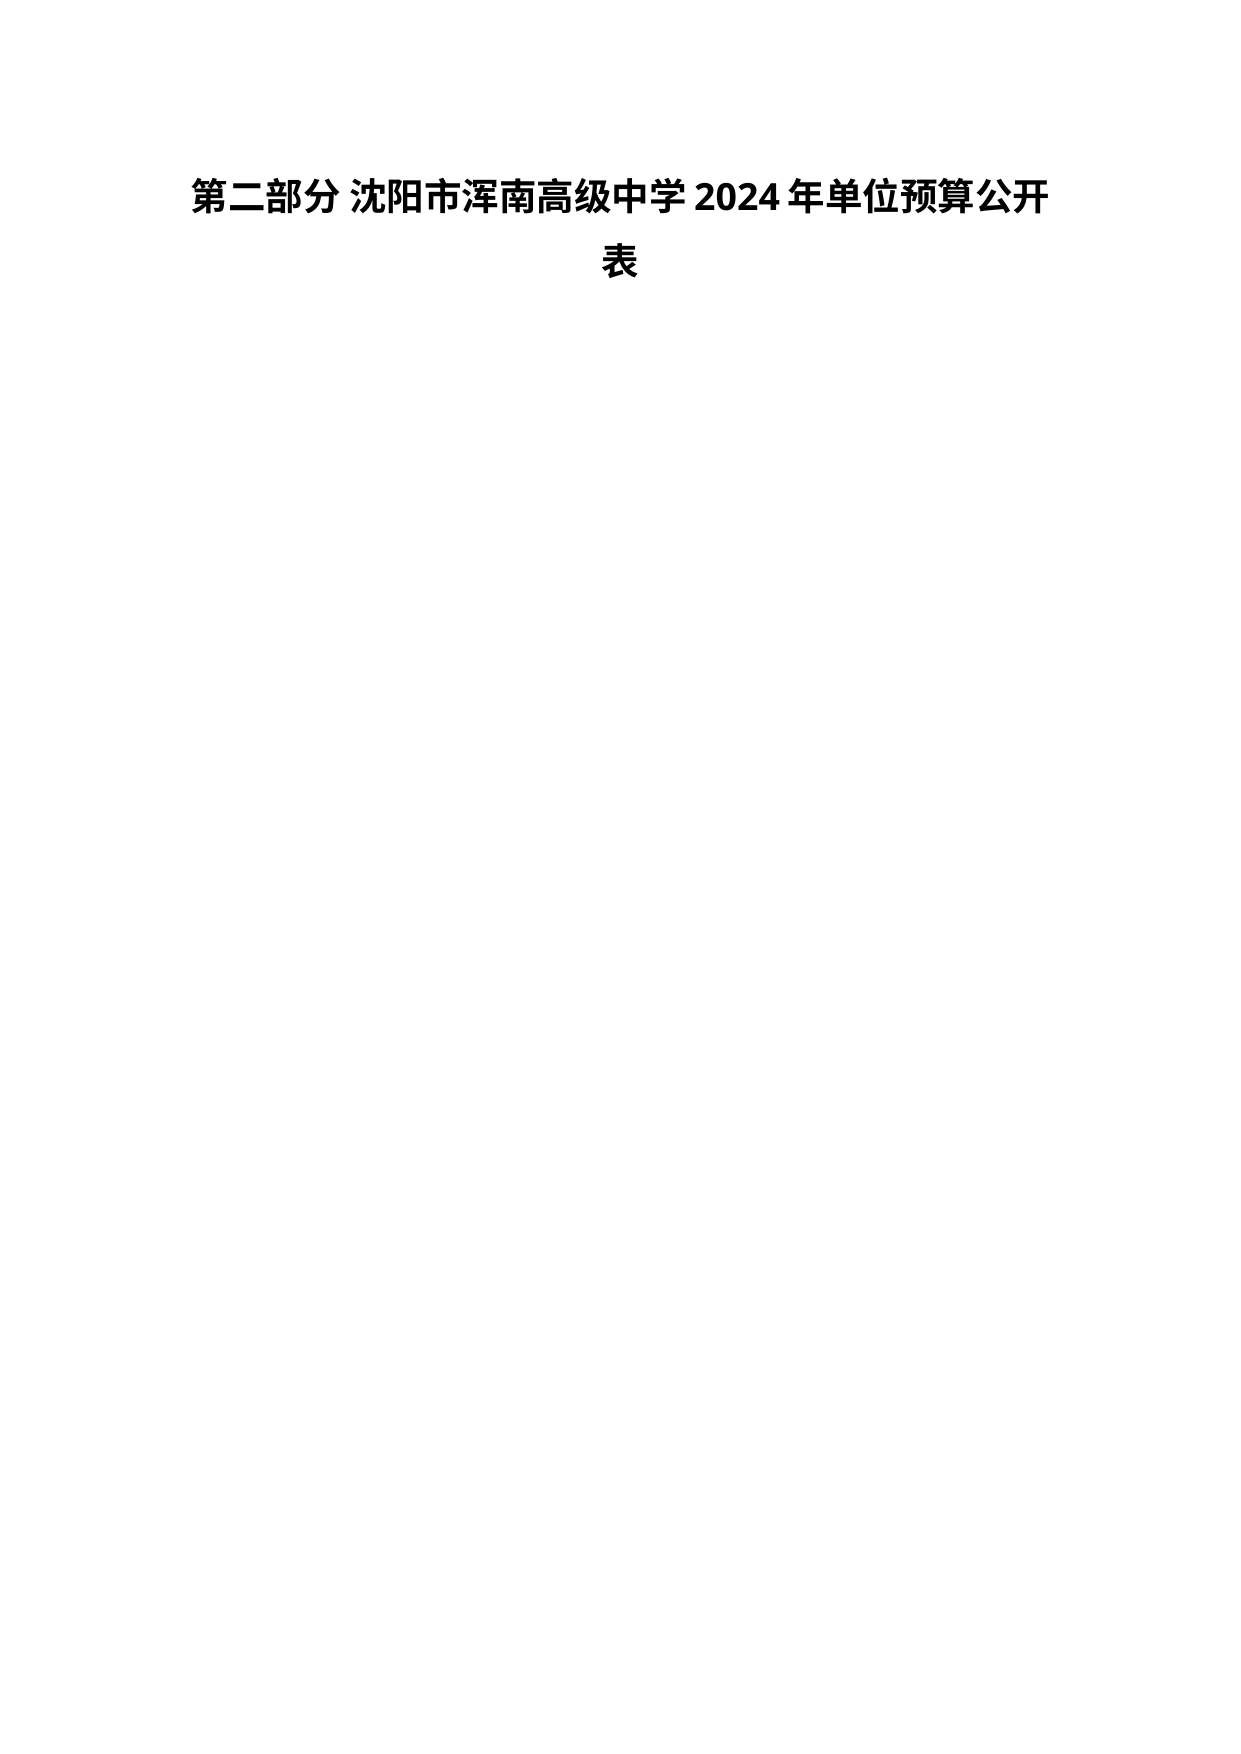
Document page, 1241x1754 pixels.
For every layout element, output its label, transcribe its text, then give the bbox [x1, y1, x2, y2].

text 第二部分 沈阳市浑南高级中学2024年单位预算公开表 [187, 162, 1053, 292]
